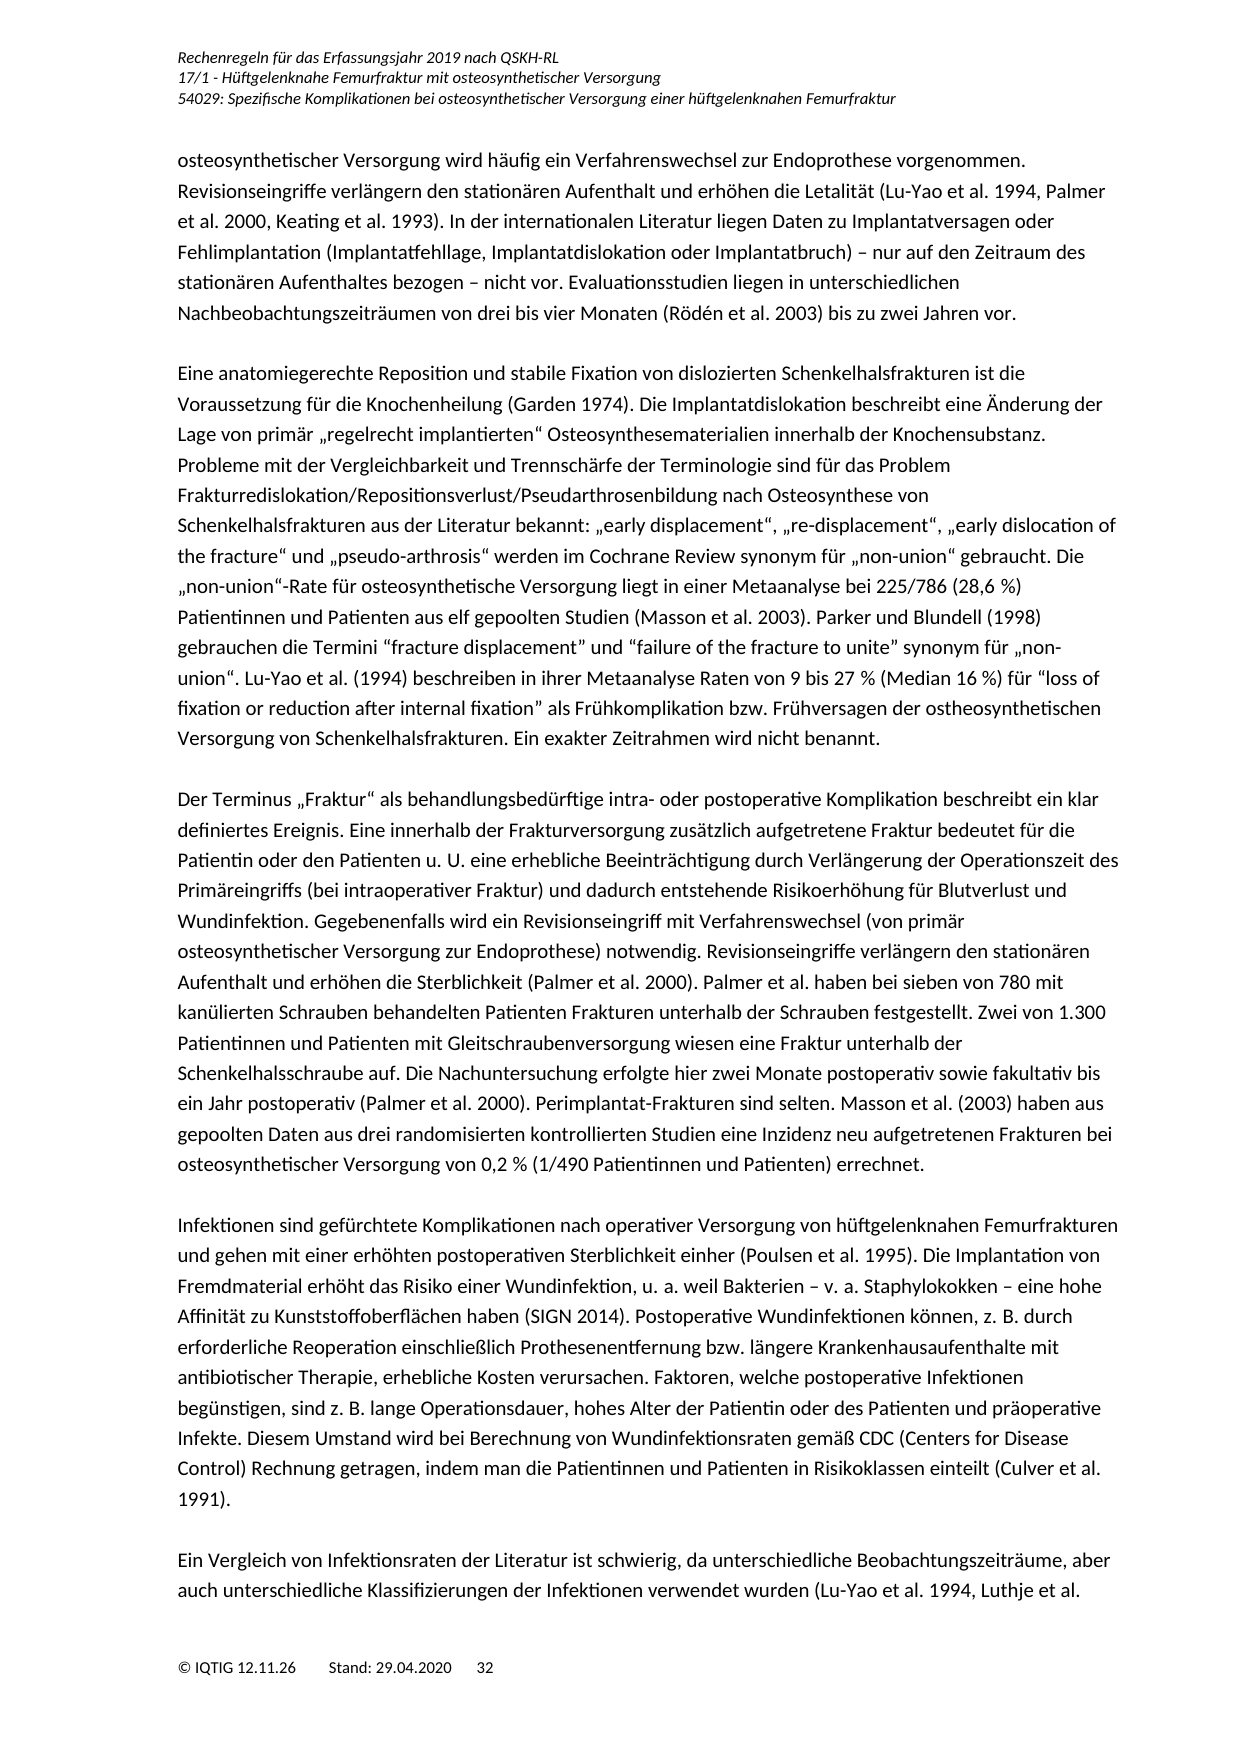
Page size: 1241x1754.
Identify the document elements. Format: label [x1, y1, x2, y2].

text [177, 148, 1122, 1603]
